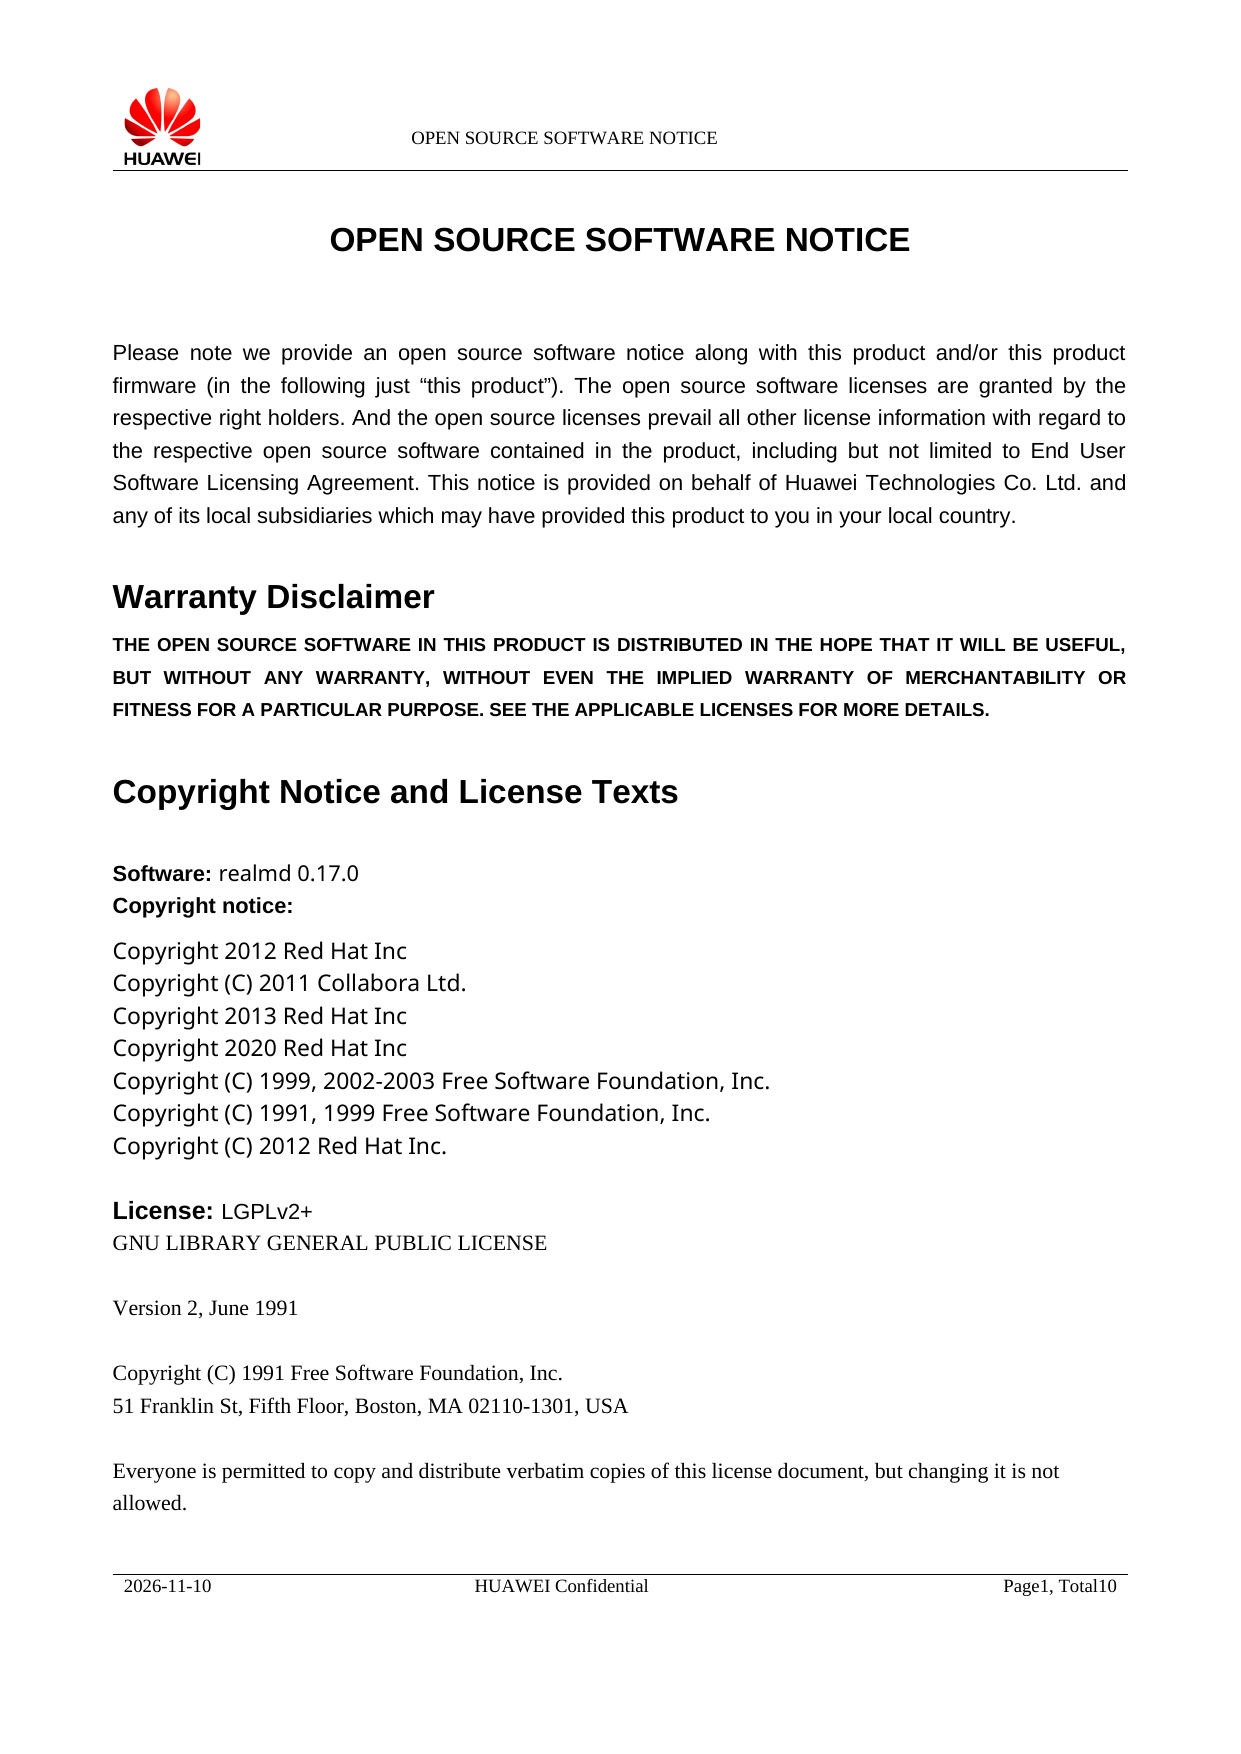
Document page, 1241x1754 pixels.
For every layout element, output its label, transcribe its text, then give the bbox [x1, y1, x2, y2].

text Copyright notice: [112, 889, 1128, 921]
text Warranty Disclaimer [112, 564, 1128, 629]
title Software: realmd 0.17.0 [112, 856, 1128, 889]
text Please note we provide an open source software notice along with this product and/or this product firmware (in the following just “this product”). The open source software licenses are granted by the respective right holders. And the open source licenses prevail all other license information with regard to the respective open source software contained in the product, including but not limited to End User Software Licensing Agreement. This notice is provided on behalf of Huawei Technologies Co. Ltd. and any of its local subsidiaries which may have provided this product to you in your local country. [112, 336, 1128, 531]
text Copyright 2012 Red Hat Inc Copyright (C) 2011 Collabora Ltd. Copyright 2013 Red Hat Inc Copyright 2020 Red Hat Inc Copyright (C) 1999, 2002-2003 Free Software Foundation, Inc. Copyright (C) 1991, 1999 Free Software Foundation, Inc. Copyright (C) 2012 Red Hat Inc. [112, 934, 1128, 1194]
text The open source software in this product is distributed in the hope that it will be useful, but WITHOUT ANY WARRANTY, without even the implied warranty of MERCHANTABILITY or FITNESS FOR A PARTICULAR PURPOSE. See the applicable licenses for more details. [112, 629, 1128, 726]
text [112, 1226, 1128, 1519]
picture [124, 88, 201, 165]
text OPEN SOURCE SOFTWARE NOTICE [112, 206, 1128, 271]
text License: LGPLv2+ [112, 1194, 1128, 1226]
text Copyright Notice and License Texts [112, 759, 1128, 824]
